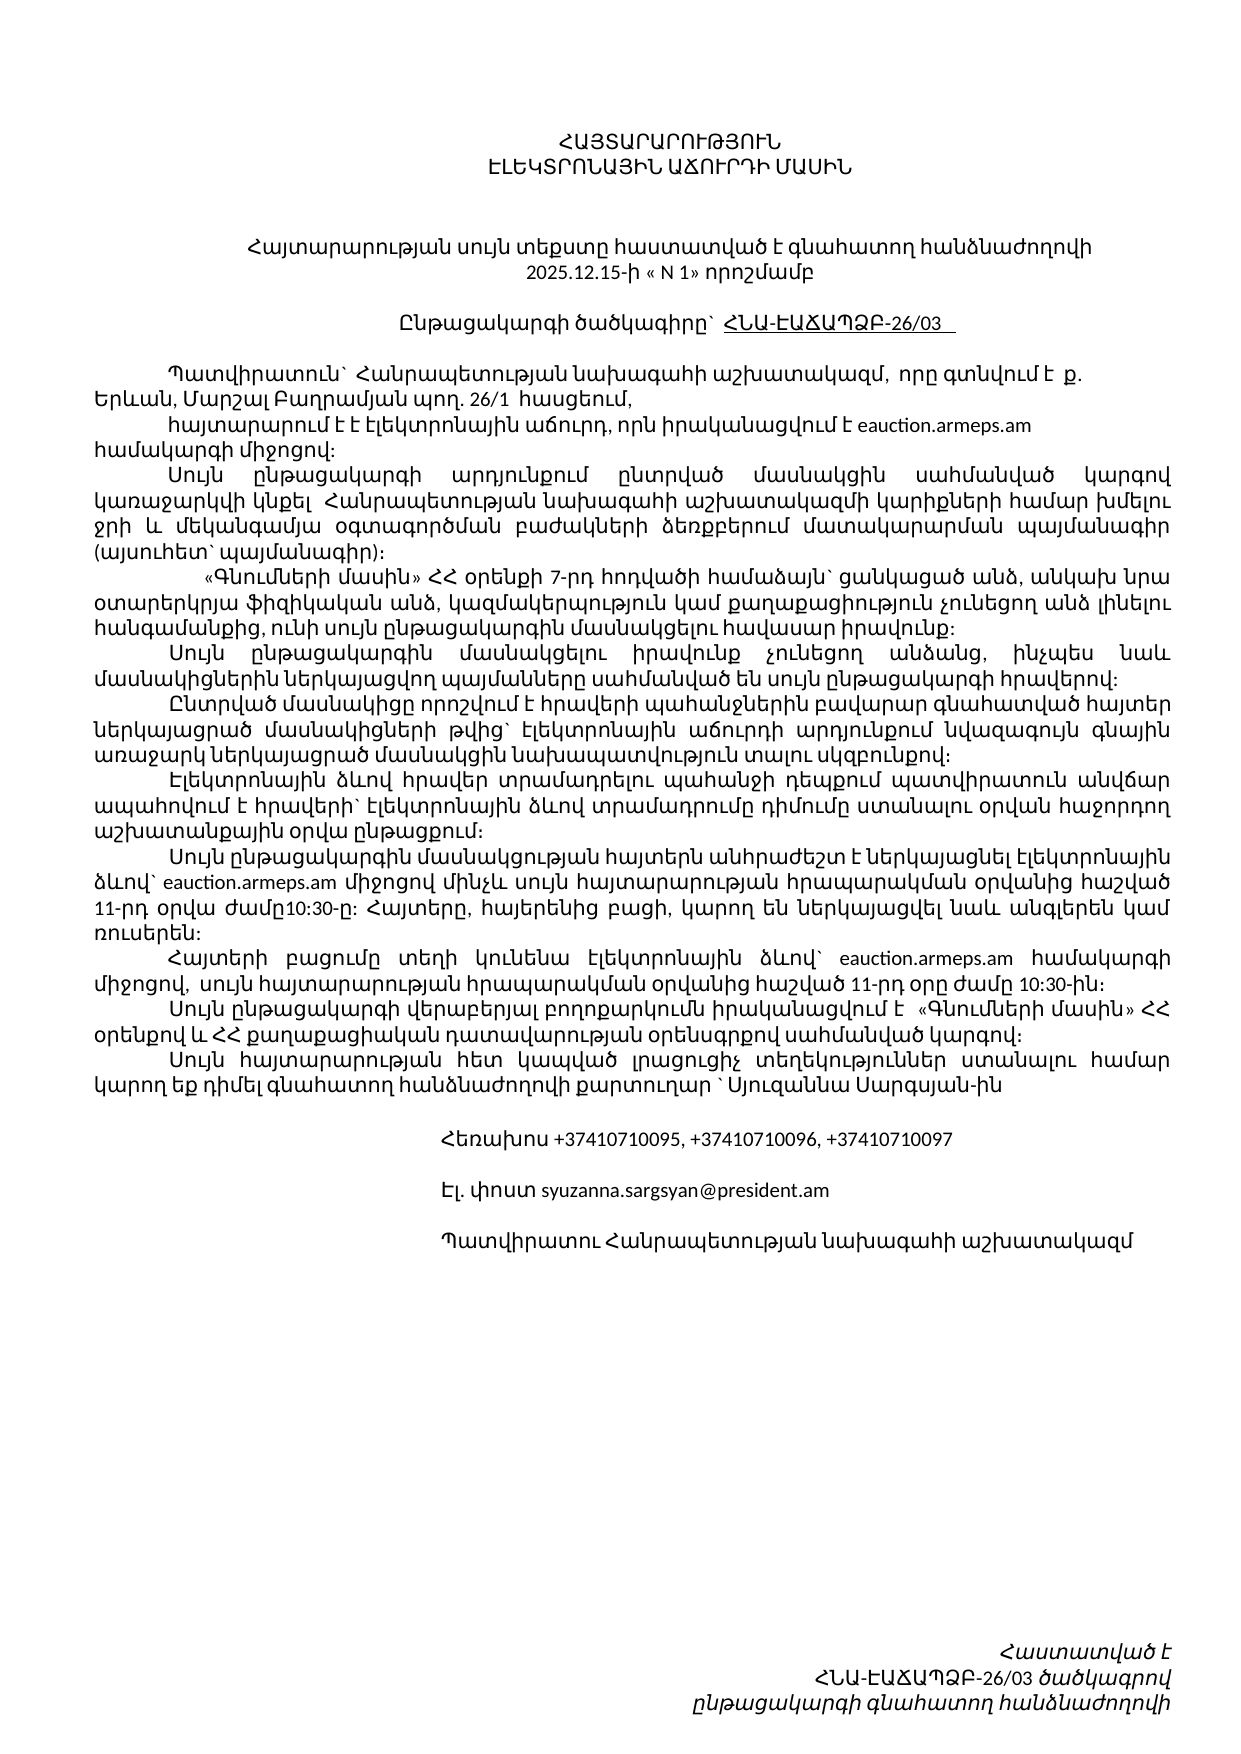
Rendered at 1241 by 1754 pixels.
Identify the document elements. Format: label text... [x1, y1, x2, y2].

text Սույն ընթացակարգի արդյունքում ընտրված մասնակցին սահմանված կարգով կառաջարկվի կնքել Հանրապետության նախագահի աշխատակազմի կարիքների համար խմելու ջրի և մեկանգամյա օգտագործման բաժակների ձեռքբերում մատակարարման պայմանագիր (այսուհետ` պայմանագիր)։ [94, 463, 1171, 564]
text Սույն հայտարարության հետ կապված լրացուցիչ տեղեկություններ ստանալու համար կարող եք դիմել գնահատող հանձնաժողովի քարտուղար ` Սյուզաննա Սարգսյան-ին [94, 1047, 1171, 1098]
text Հեռախոս +37410710095, +37410710096, +37410710097 [94, 1126, 1171, 1152]
text Հայտերի բացումը տեղի կունենա էլեկտրոնային ձևով` eauction.armeps.am համակարգի միջոցով, սույն հայտարարության հրապարակման օրվանից հաշված 11-րդ օրը ժամը 10:30-ին։ [94, 946, 1171, 996]
text ՀԱՅՏԱՐԱՐՈՒԹՅՈՒՆ [94, 129, 1171, 154]
text ընթացակարգի գնահատող հանձնաժողովի [94, 1690, 1171, 1716]
text 2025.12.15 -ի « N 1» որոշմամբ [94, 259, 1171, 285]
text Սույն ընթացակարգին մասնակցության հայտերն անհրաժեշտ է ներկայացնել էլեկտրոնային ձևով` eauction.armeps.am միջոցով մինչև սույն հայտարարության հրապարակման օրվանից հաշված 11-րդ օրվա ժամը10:30-ը: Հայտերը, հայերենից բացի, կարող են ներկայացվել նաև անգլերեն կամ ռուսերեն: [94, 844, 1171, 946]
text «Գնումների մասին» ՀՀ օրենքի 7-րդ հոդվածի համաձայն` ցանկացած անձ, անկախ նրա օտարերկրյա ֆիզիկական անձ, կազմակերպություն կամ քաղաքացիություն չունեցող անձ լինելու հանգամանքից, ունի սույն ընթացակարգին մասնակցելու հավասար իրավունք: [94, 564, 1171, 641]
text ՀՆԱ-ԷԱՃԱՊՁԲ-26/03 ծածկագրով [94, 1665, 1171, 1690]
text Ընթացակարգի ծածկագիրը` ՀՆԱ-ԷԱՃԱՊՁԲ-26/03 [94, 310, 1171, 336]
text Ընտրված մասնակիցը որոշվում է հրավերի պահանջներին բավարար գնահատված հայտեր ներկայացրած մասնակիցների թվից` էլեկտրոնային աճուրդի արդյունքում նվազագույն գնային առաջարկ ներկայացրած մասնակցին նախապատվություն տալու սկզբունքով։ [94, 691, 1171, 768]
text հայտարարում է է էլեկտրոնային աճուրդ, որն իրականացվում է eauction.armeps.am համակարգի միջոցով: [94, 412, 1171, 463]
text Էլ. փոստ syuzanna.sargsyan@president.am [94, 1177, 1171, 1203]
text Պատվիրատուն` Հանրապետության նախագահի աշխատակազմ, որը գտնվում է ք. Երևան, Մարշալ Բաղրամյան պող. 26/1 հասցեում, [94, 361, 1171, 412]
text Սույն ընթացակարգի վերաբերյալ բողոքարկումն իրականացվում է «Գնումների մասին» ՀՀ օրենքով և ՀՀ քաղաքացիական դատավարության օրենսգրքով սահմանված կարգով։ [94, 996, 1171, 1047]
text Պատվիրատու Հանրապետության նախագահի աշխատակազմ [94, 1228, 1171, 1253]
text Էլեկտրոնային ձևով հրավեր տրամադրելու պահանջի դեպքում պատվիրատուն անվճար ապահովում է հրավերի` էլեկտրոնային ձևով տրամադրումը դիմումը ստանալու օրվան հաջորդող աշխատանքային օրվա ընթացքում։ [94, 768, 1171, 844]
text Հաստատված է [94, 1639, 1171, 1665]
text Սույն ընթացակարգին մասնակցելու իրավունք չունեցող անձանց, ինչպես նաև մասնակիցներին ներկայացվող պայմանները սահմանված են սույն ընթացակարգի հրավերով: [94, 641, 1171, 691]
text ԷԼԵԿՏՐՈՆԱՅԻՆ ԱՃՈՒՐԴԻ ՄԱՍԻՆ [94, 154, 1171, 180]
text Հայտարարության սույն տեքստը հաստատված է գնահատող հանձնաժողովի [94, 234, 1171, 259]
